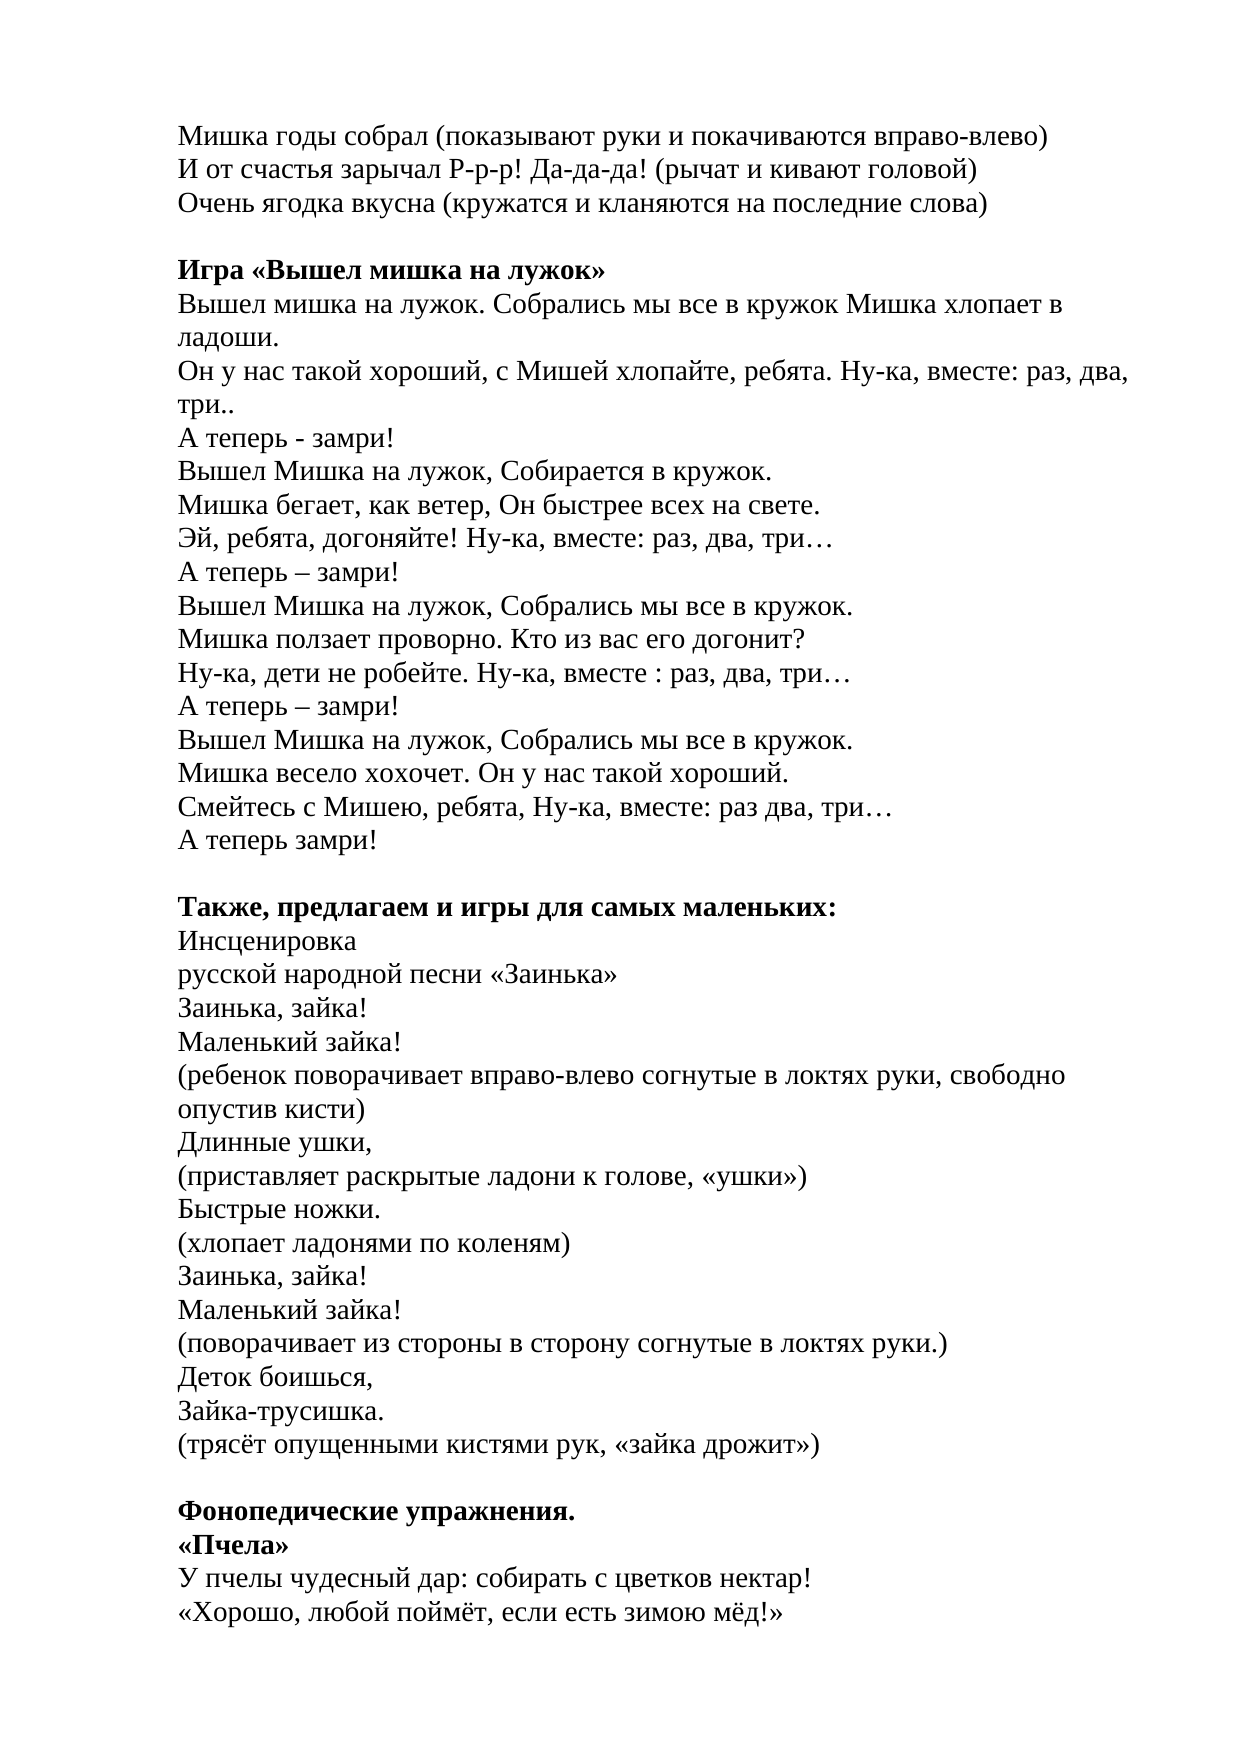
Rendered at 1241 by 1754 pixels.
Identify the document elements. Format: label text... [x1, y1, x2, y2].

text Вышел Мишка на лужок, Собирается в кружок. [177, 453, 1152, 487]
text Вышел Мишка на лужок, Собрались мы все в кружок. [177, 588, 1152, 621]
text Вышел мишка на лужок. Собрались мы все в кружок Мишка хлопает в [177, 286, 1152, 319]
text Эй, ребята, догоняйте! Ну-ка, вместе: раз, два, три… [177, 521, 1152, 554]
text Мишка весело хохочет. Он у нас такой хороший. [177, 755, 1152, 789]
text Деток боишься, [177, 1359, 1152, 1393]
text «Пчела» [177, 1527, 1152, 1560]
text три.. [177, 386, 1152, 420]
text Также, предлагаем и игры для самых маленьких: [177, 889, 1152, 923]
text Заинька, зайка! [177, 990, 1152, 1024]
text Ну-ка, дети не робейте. Ну-ка, вместе : раз, два, три… [177, 655, 1152, 688]
text Маленький зайка! [177, 1024, 1152, 1057]
text Мишка годы собрал (показывают руки и покачиваются вправо-влево) [177, 118, 1152, 152]
text Игра «Вышел мишка на лужок» [177, 252, 1152, 286]
text Быстрые ножки. [177, 1191, 1152, 1225]
text У пчелы чудесный дар: собирать с цветков нектар! [177, 1560, 1152, 1594]
text Фонопедические упражнения. [177, 1493, 1152, 1527]
text И от счастья зарычал Р-р-р! Да-да-да! (рычат и кивают головой) [177, 152, 1152, 185]
text Заинька, зайка! [177, 1258, 1152, 1292]
text Инсценировка [177, 923, 1152, 957]
text русской народной песни «Заинька» [177, 957, 1152, 990]
text Смейтесь с Мишею, ребята, Ну-ка, вместе: раз два, три… [177, 789, 1152, 822]
text (поворачивает из стороны в сторону согнутые в локтях руки.) [177, 1326, 1152, 1359]
text А теперь замри! [177, 822, 1152, 856]
text Вышел Мишка на лужок, Собрались мы все в кружок. [177, 722, 1152, 755]
text Он у нас такой хороший, с Мишей хлопайте, ребята. Ну-ка, вместе: раз, два, [177, 353, 1152, 386]
text (трясёт опущенными кистями рук, «зайка дрожит») [177, 1426, 1152, 1460]
text А теперь – замри! [177, 554, 1152, 588]
text Мишка бегает, как ветер, Он быстрее всех на свете. [177, 487, 1152, 521]
text А теперь - замри! [177, 420, 1152, 453]
text Мишка ползает проворно. Кто из вас его догонит? [177, 621, 1152, 655]
text А теперь – замри! [177, 688, 1152, 722]
text (приставляет раскрытые ладони к голове, «ушки») [177, 1158, 1152, 1191]
text Очень ягодка вкусна (кружатся и кланяются на последние слова) [177, 185, 1152, 219]
text (хлопает ладонями по коленям) [177, 1225, 1152, 1258]
text «Хорошо, любой поймёт, если есть зимою мёд!» [177, 1594, 1152, 1627]
text Зайка-трусишка. [177, 1393, 1152, 1426]
text Длинные ушки, [177, 1124, 1152, 1158]
text ладоши. [177, 319, 1152, 353]
text Маленький зайка! [177, 1292, 1152, 1326]
text (ребенок поворачивает вправо-влево согнутые в локтях руки, свободно опустив кисти) [177, 1057, 1152, 1124]
